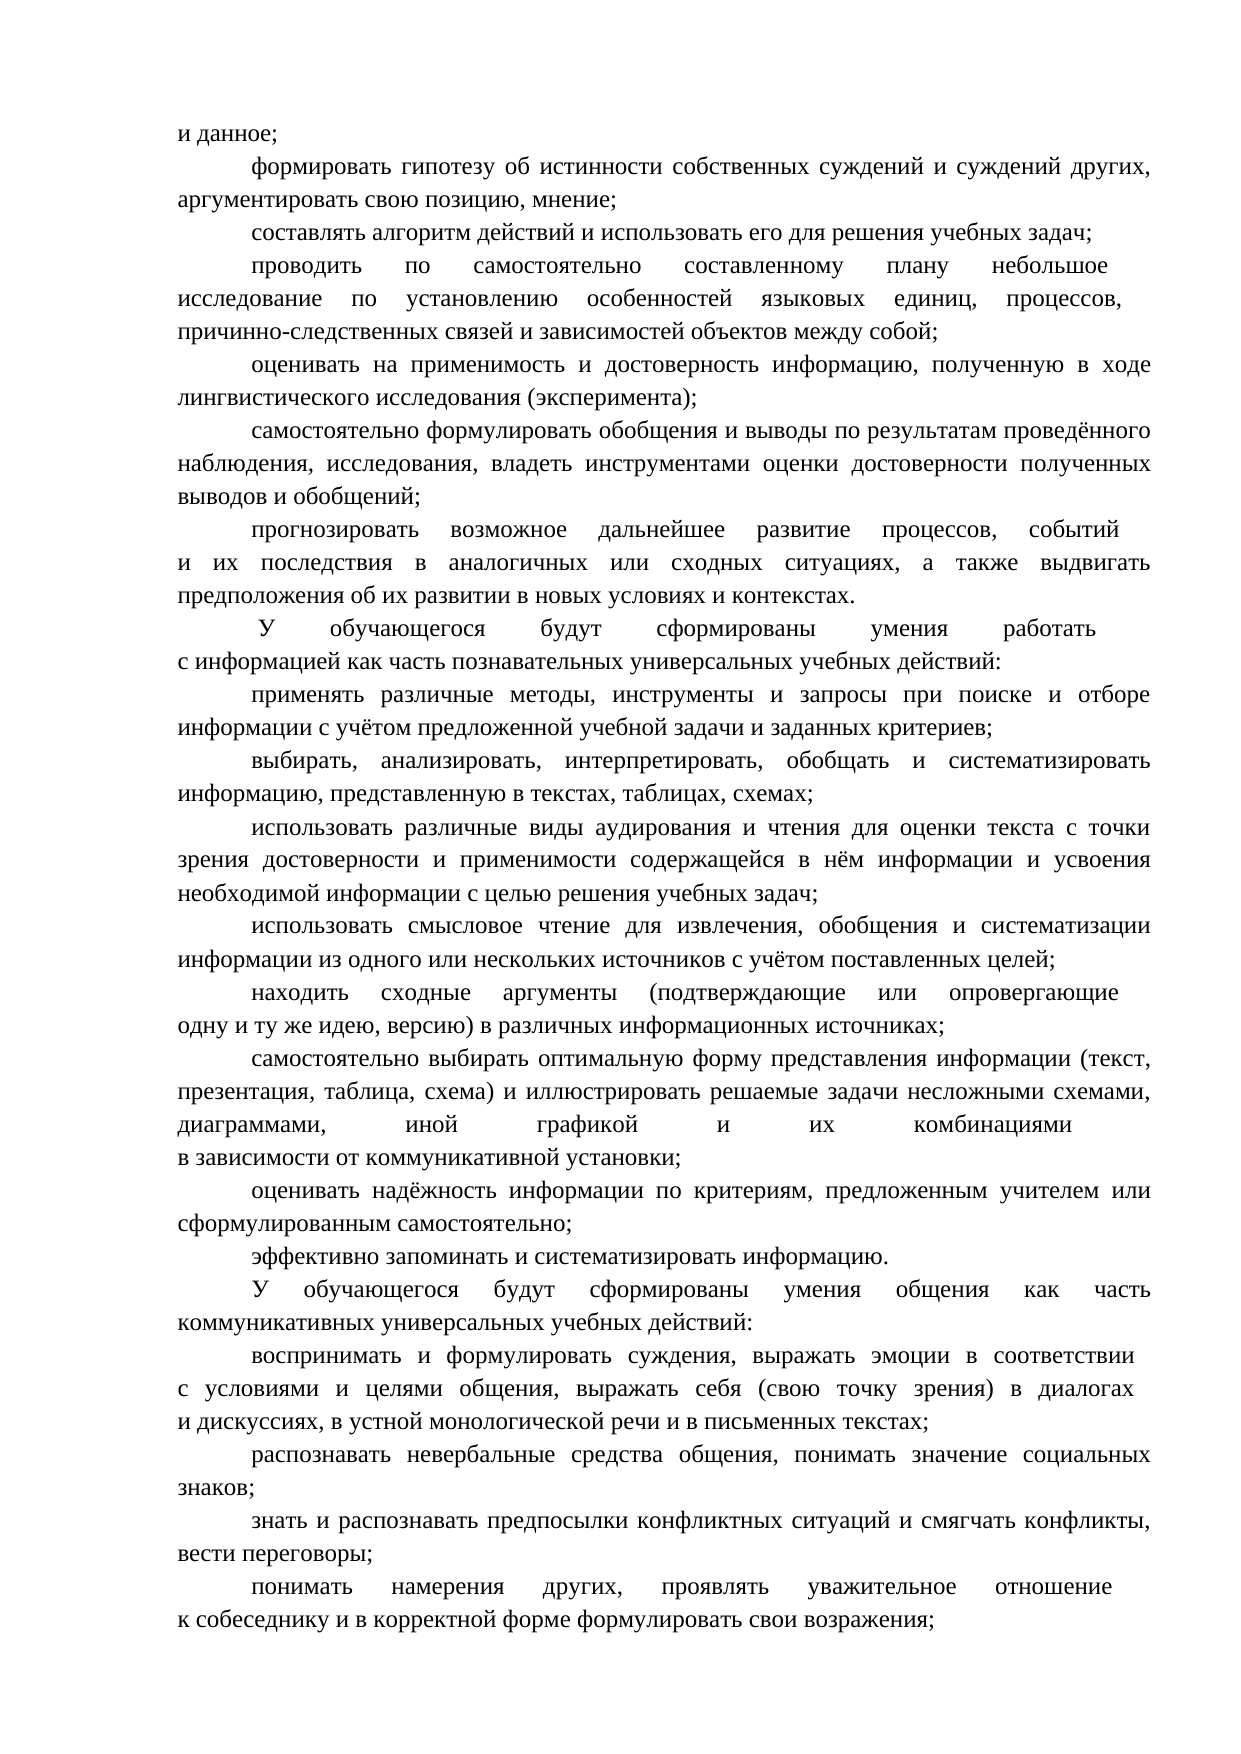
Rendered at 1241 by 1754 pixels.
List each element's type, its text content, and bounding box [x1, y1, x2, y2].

text выбирать, анализировать, интерпретировать, обобщать и систематизировать информацию, представленную в текстах, таблицах, схемах; [177, 746, 1152, 807]
text понимать намерения других, проявлять уважительное отношение к собеседнику и в корректной форме формулировать свои возражения; [177, 1571, 1152, 1633]
text находить сходные аргументы (подтверждающие или опровергающие одну и ту же идею, версию) в различных информационных источниках; [177, 977, 1152, 1038]
text самостоятельно формулировать обобщения и выводы по результатам проведённого наблюдения, исследования, владеть инструментами оценки достоверности полученных выводов и обобщений; [177, 415, 1152, 510]
text использовать смысловое чтение для извлечения, обобщения и систематизации информации из одного или нескольких источников с учётом поставленных целей; [177, 911, 1152, 972]
text применять различные методы, инструменты и запросы при поиске и отборе информации с учётом предложенной учебной задачи и заданных критериев; [177, 679, 1152, 741]
text У обучающегося будут сформированы умения общения как часть коммуникативных универсальных учебных действий: [177, 1274, 1152, 1336]
text формировать гипотезу об истинности собственных суждений и суждений других, аргументировать свою позицию, мнение; [177, 151, 1152, 213]
text У обучающегося будут сформированы умения работать с информацией как часть познавательных универсальных учебных действий: [177, 613, 1152, 675]
text прогнозировать возможное дальнейшее развитие процессов, событий и их последствия в аналогичных или сходных ситуациях, а также выдвигать предположения об их развитии в новых условиях и контекстах. [177, 514, 1152, 609]
text распознавать невербальные средства общения, понимать значение социальных знаков; [177, 1439, 1152, 1501]
text проводить по самостоятельно составленному плану небольшое исследование по установлению особенностей языковых единиц, процессов, причинно-следственных связей и зависимостей объектов между собой; [177, 250, 1152, 345]
text воспринимать и формулировать суждения, выражать эмоции в соответствии с условиями и целями общения, выражать себя (свою точку зрения) в диалогах и дискуссиях, в устной монологической речи и в письменных текстах; [177, 1340, 1152, 1435]
text самостоятельно выбирать оптимальную форму представления информации (текст, презентация, таблица, схема) и иллюстрировать решаемые задачи несложными схемами, диаграммами, иной графикой и их комбинациями в зависимости от коммуникативной установки; [177, 1043, 1152, 1171]
text составлять алгоритм действий и использовать его для решения учебных задач; [177, 217, 1152, 246]
text эффективно запоминать и систематизировать информацию. [177, 1241, 1152, 1269]
text оценивать на применимость и достоверность информацию, полученную в ходе лингвистического исследования (эксперимента); [177, 349, 1152, 411]
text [177, 118, 1152, 147]
text знать и распознавать предпосылки конфликтных ситуаций и смягчать конфликты, вести переговоры; [177, 1505, 1152, 1567]
text использовать различные виды аудирования и чтения для оценки текста с точки зрения достоверности и применимости содержащейся в нём информации и усвоения необходимой информации с целью решения учебных задач; [177, 812, 1152, 906]
text оценивать надёжность информации по критериям, предложенным учителем или сформулированным самостоятельно; [177, 1175, 1152, 1237]
